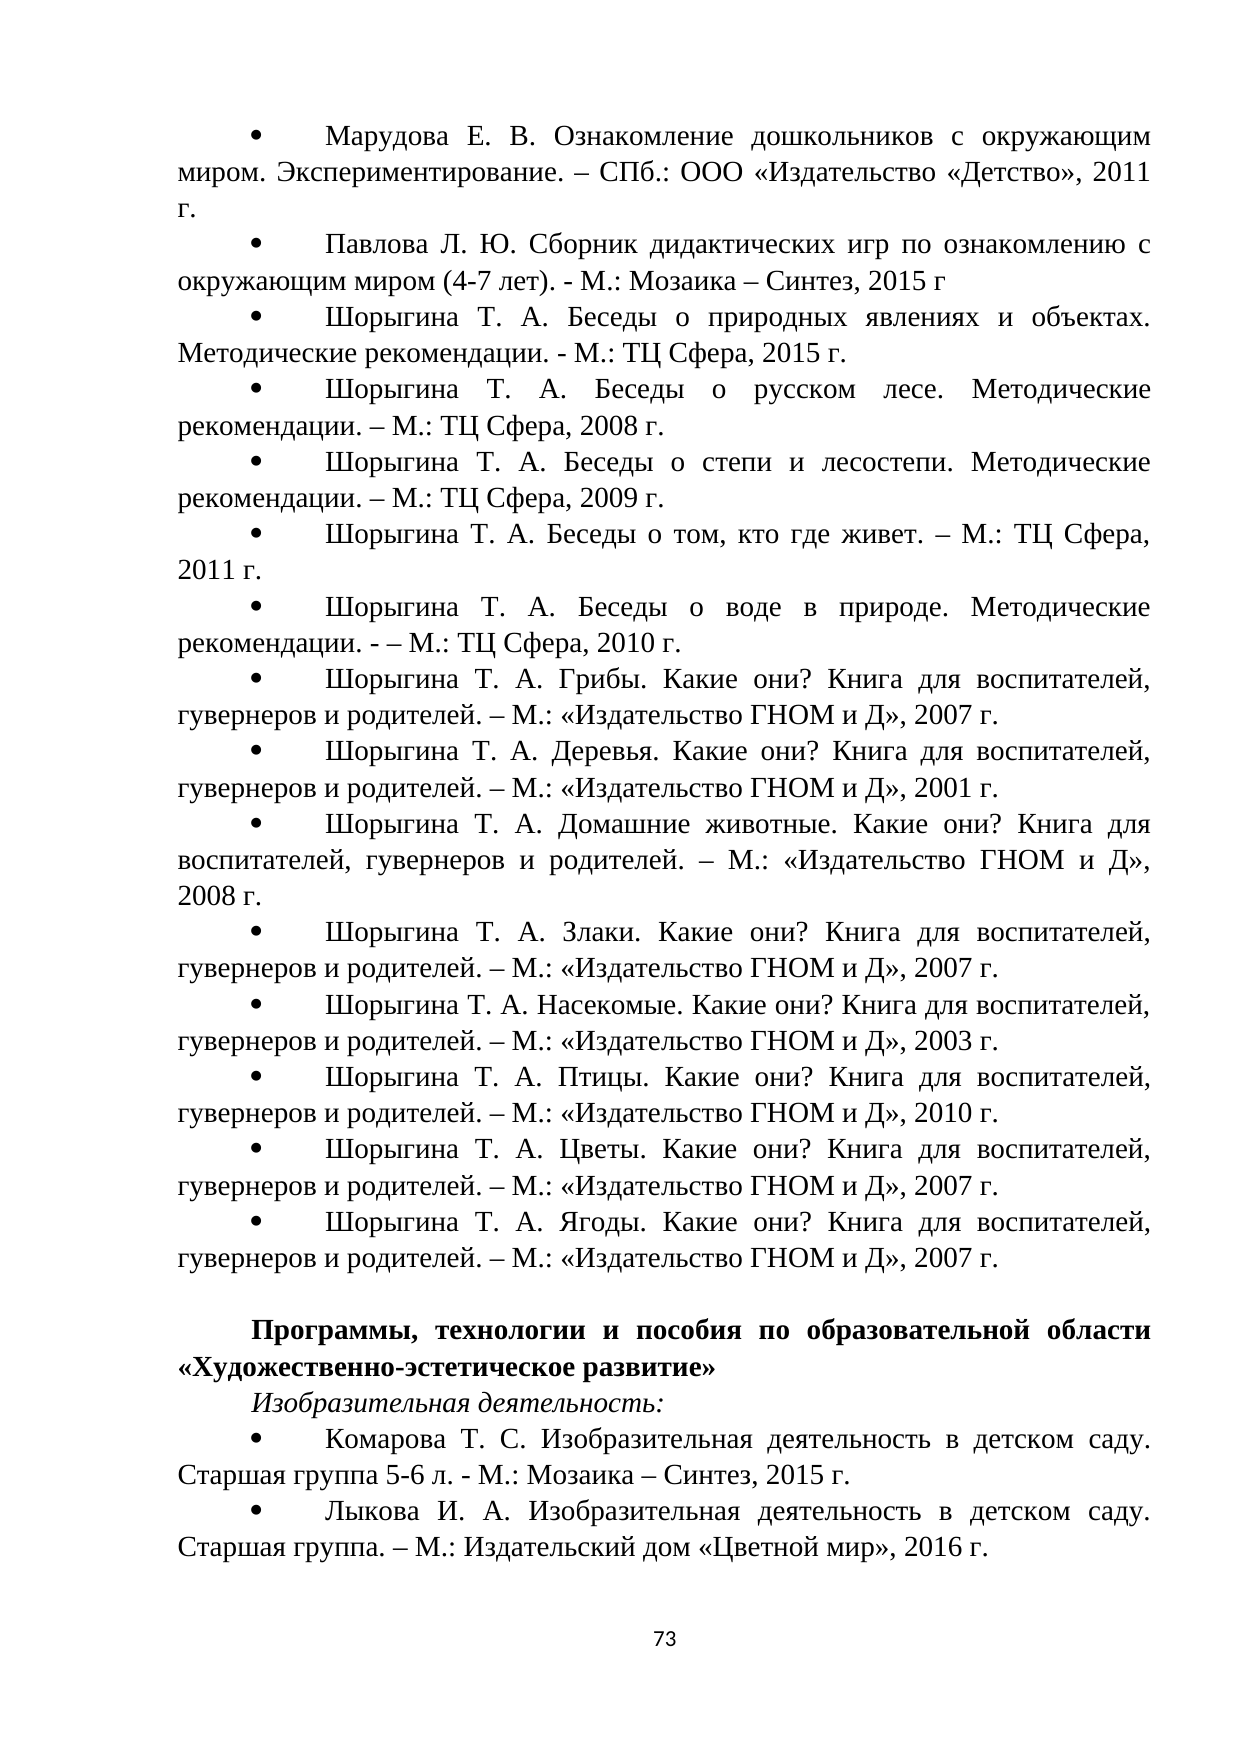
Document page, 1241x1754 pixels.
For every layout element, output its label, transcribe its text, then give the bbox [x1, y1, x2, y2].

list Шорыгина Т. А. Насекомые. Какие они? Книга для воспитателей, гувернеров и родителей. – М.: «Издательство ГНОМ и Д», 2003 г. [177, 987, 1152, 1057]
text Изобразительная деятельность: [177, 1385, 1152, 1418]
list Шорыгина Т. А. Домашние животные. Какие они? Книга для воспитателей, гувернеров и родителей. – М.: «Издательство ГНОМ и Д», 2008 г. [177, 806, 1152, 912]
list Шорыгина Т. А. Беседы о воде в природе. Методические рекомендации. - – М.: ТЦ Сфера, 2010 г. [177, 589, 1152, 658]
list Шорыгина Т. А. Беседы о природных явлениях и объектах. Методические рекомендации. - М.: ТЦ Сфера, 2015 г. [177, 299, 1152, 369]
list Шорыгина Т. А. Ягоды. Какие они? Книга для воспитателей, гувернеров и родителей. – М.: «Издательство ГНОМ и Д», 2007 г. [177, 1204, 1152, 1274]
list Шорыгина Т. А. Деревья. Какие они? Книга для воспитателей, гувернеров и родителей. – М.: «Издательство ГНОМ и Д», 2001 г. [177, 733, 1152, 803]
list Шорыгина Т. А. Беседы о том, кто где живет. – М.: ТЦ Сфера, 2011 г. [177, 516, 1152, 586]
text Программы, технологии и пособия по образовательной области «Художественно-эстетическое развитие» [177, 1312, 1152, 1382]
list Шорыгина Т. А. Птицы. Какие они? Книга для воспитателей, гувернеров и родителей. – М.: «Издательство ГНОМ и Д», 2010 г. [177, 1059, 1152, 1129]
list Павлова Л. Ю. Сборник дидактических игр по ознакомлению с окружающим миром (4-7 лет). - М.: Мозаика – Синтез, 2015 г [177, 227, 1152, 296]
list Шорыгина Т. А. Злаки. Какие они? Книга для воспитателей, гувернеров и родителей. – М.: «Издательство ГНОМ и Д», 2007 г. [177, 914, 1152, 984]
list Шорыгина Т. А. Цветы. Какие они? Книга для воспитателей, гувернеров и родителей. – М.: «Издательство ГНОМ и Д», 2007 г. [177, 1132, 1152, 1201]
list Комарова Т. С. Изобразительная деятельность в детском саду. Старшая группа 5-6 л. - М.: Мозаика – Синтез, 2015 г. [177, 1421, 1152, 1491]
list Шорыгина Т. А. Беседы о русском лесе. Методические рекомендации. – М.: ТЦ Сфера, 2008 г. [177, 371, 1152, 441]
list Шорыгина Т. А. Грибы. Какие они? Книга для воспитателей, гувернеров и родителей. – М.: «Издательство ГНОМ и Д», 2007 г. [177, 661, 1152, 731]
list Лыкова И. А. Изобразительная деятельность в детском саду. Старшая группа. – М.: Издательский дом «Цветной мир», 2016 г. [177, 1493, 1152, 1563]
list Марудова Е. В. Ознакомление дошкольников с окружающим миром. Экспериментирование. – СПб.: ООО «Издательство «Детство», 2011 г. [177, 118, 1152, 224]
list Шорыгина Т. А. Беседы о степи и лесостепи. Методические рекомендации. – М.: ТЦ Сфера, 2009 г. [177, 444, 1152, 514]
